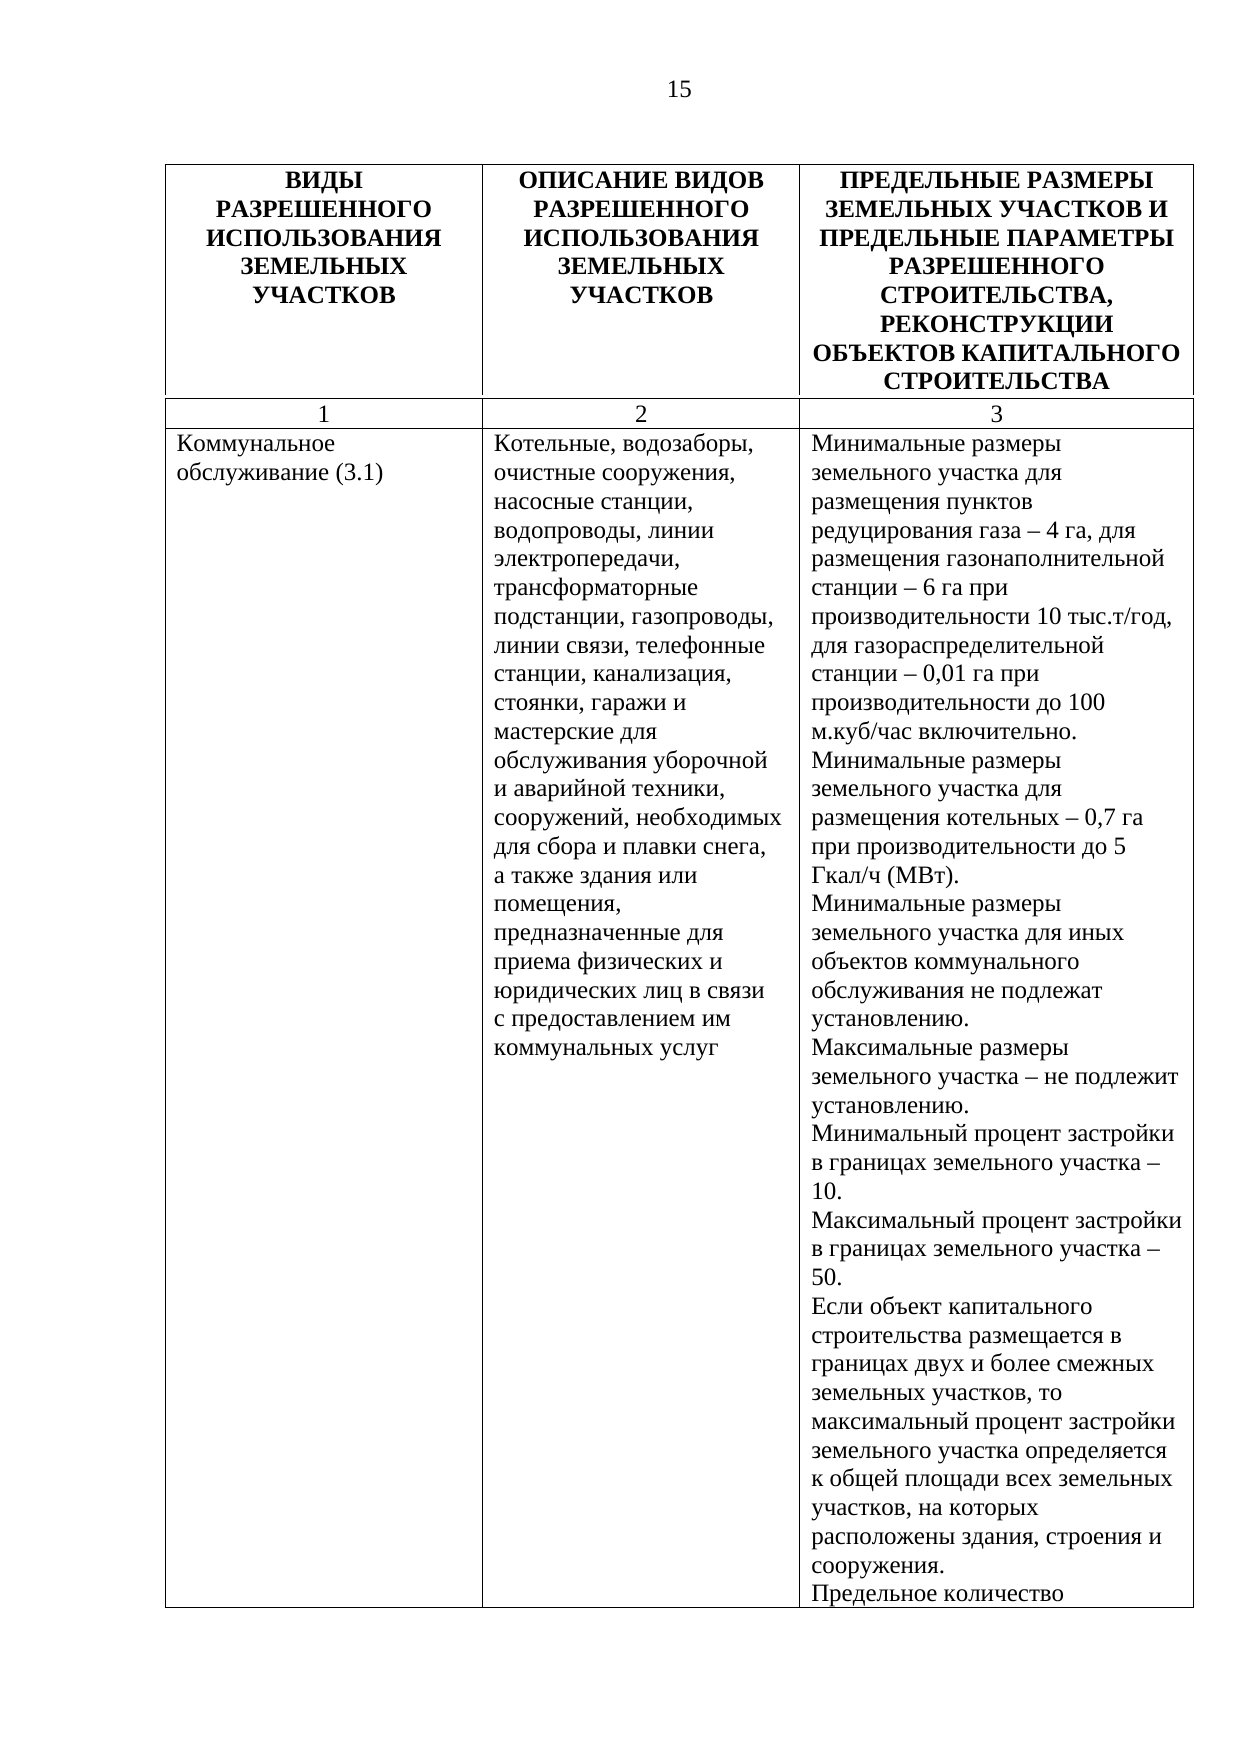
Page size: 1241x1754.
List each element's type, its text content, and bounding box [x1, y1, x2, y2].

table_header 1 [166, 399, 482, 427]
table_header ПРЕДЕЛЬНЫЕ РАЗМЕРЫ ЗЕМЕЛЬНЫХ УЧАСТКОВ И ПРЕДЕЛЬНЫЕ ПАРАМЕТРЫ РАЗРЕШЕННОГО СТРОИТЕЛЬСТВА, РЕКОНСТРУКЦИИ ОБЪЕКТОВ КАПИТАЛЬНОГО СТРОИТЕЛЬСТВА [800, 165, 1193, 395]
table_header 2 [483, 399, 799, 427]
table_cell Коммунальное обслуживание (3.1) [166, 429, 482, 1607]
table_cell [483, 429, 799, 1607]
table_header ВИДЫ РАЗРЕШЕННОГО ИСПОЛЬЗОВАНИЯ ЗЕМЕЛЬНЫХ УЧАСТКОВ [166, 165, 482, 395]
table_header 3 [800, 399, 1193, 427]
table_header ОПИСАНИЕ ВИДОВ РАЗРЕШЕННОГО ИСПОЛЬЗОВАНИЯ ЗЕМЕЛЬНЫХ УЧАСТКОВ [483, 165, 799, 395]
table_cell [800, 429, 1193, 1607]
